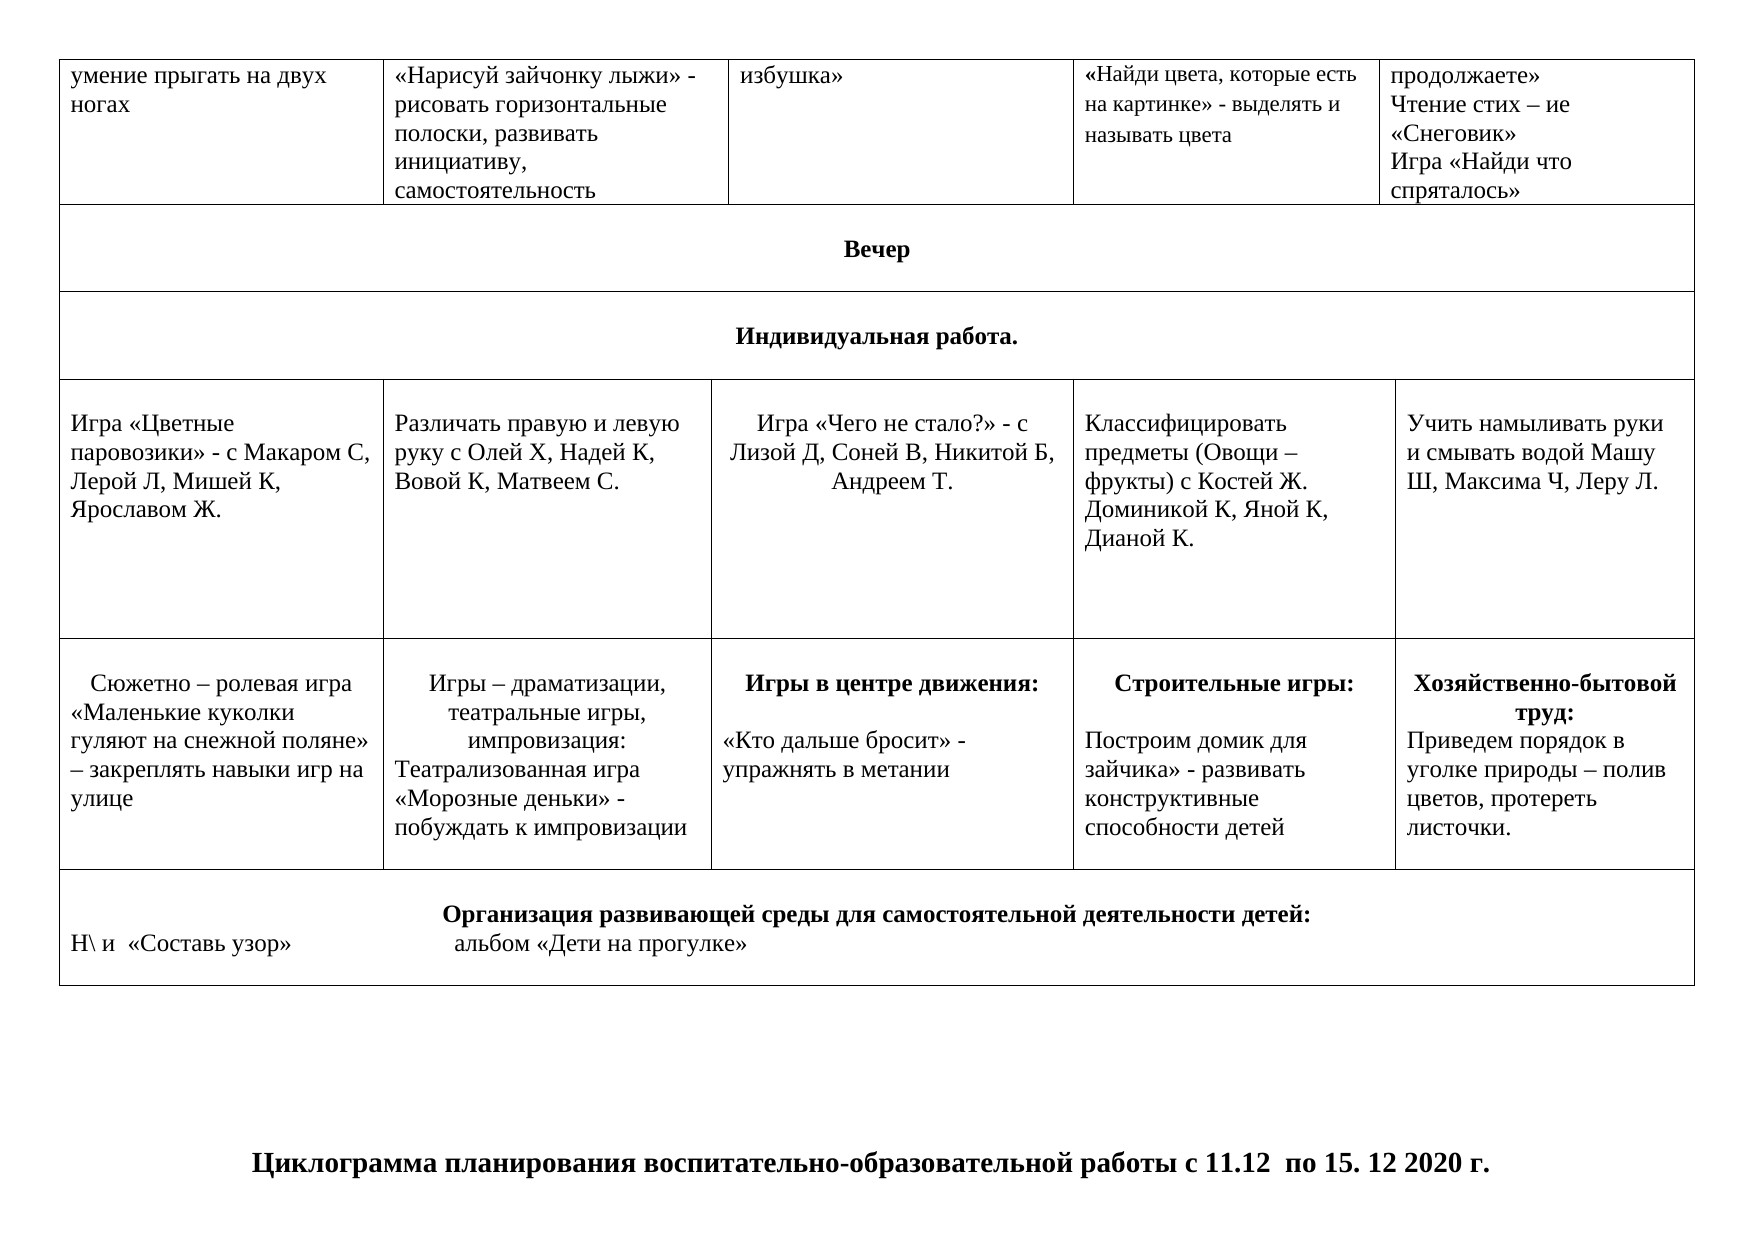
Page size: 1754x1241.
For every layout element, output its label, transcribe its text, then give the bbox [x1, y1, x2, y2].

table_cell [729, 60, 1073, 204]
table_cell Учить намыливать руки и смывать водой Машу Ш, Максима Ч, Леру Л. [1396, 380, 1694, 638]
table_cell Строительные игры: Построим домик для зайчика» - развивать конструктивные способности детей [1074, 639, 1395, 869]
table_cell Игры в центре движения: «Кто дальше бросит» - упражнять в метании [712, 639, 1073, 869]
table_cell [1380, 60, 1694, 204]
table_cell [1074, 60, 1379, 204]
table_cell Игра «Чего не стало?» - с Лизой Д, Соней В, Никитой Б, Андреем Т. [712, 380, 1073, 638]
table_cell Сюжетно – ролевая игра «Маленькие куколки гуляют на снежной поляне» – закреплять навыки игр на улице [60, 639, 383, 869]
table_cell Игра «Цветные паровозики» - с Макаром С, Лерой Л, Мишей К, Ярославом Ж. [60, 380, 383, 638]
table_cell Индивидуальная работа. [60, 292, 1694, 378]
table_cell Различать правую и левую руку с Олей Х, Надей К, Вовой К, Матвеем С. [384, 380, 711, 638]
table_cell Хозяйственно-бытовой труд: Приведем порядок в уголке природы – полив цветов, протереть листочки. [1396, 639, 1694, 869]
table_cell Игры – драматизации, театральные игры, импровизация: Театрализованная игра «Морозные деньки» - побуждать к импровизации [384, 639, 711, 869]
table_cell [60, 60, 383, 204]
table_cell Вечер [60, 205, 1694, 291]
table_cell Классифицировать предметы (Овощи – фрукты) с Костей Ж. Доминикой К, Яной К, Дианой К. [1074, 380, 1395, 638]
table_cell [384, 60, 728, 204]
text Циклограмма планирования воспитательно-образовательной работы с 11.12 по 15. 12 2020 г. [59, 1146, 1683, 1179]
table_cell Организация развивающей среды для самостоятельной деятельности детей: Н\ и «Составь узор» альбом «Дети на прогулке» [60, 870, 1694, 985]
